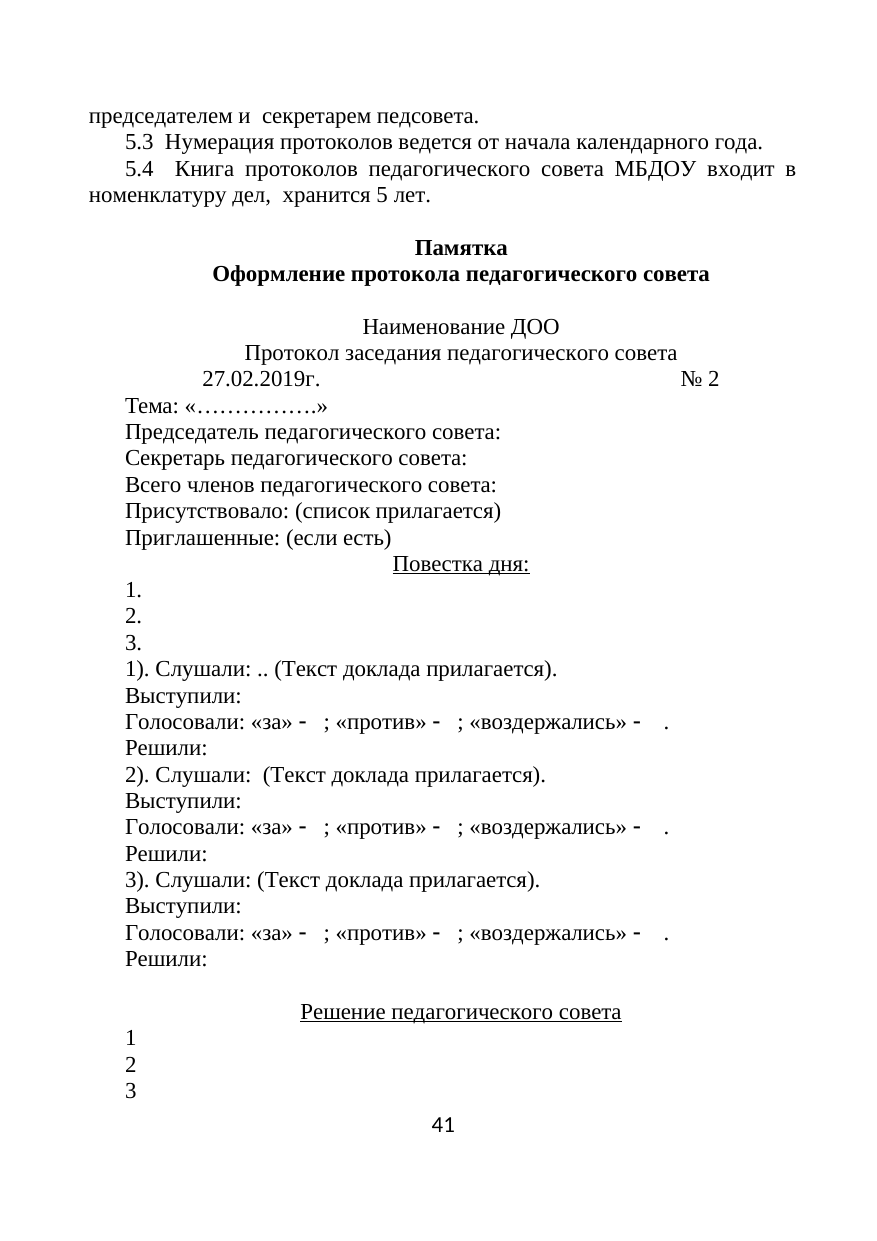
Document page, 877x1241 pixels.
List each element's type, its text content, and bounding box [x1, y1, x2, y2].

text Выступили: [89, 682, 797, 708]
text Голосовали: «за» ; «против» ; «воздержались» . [89, 708, 797, 734]
text Решили: [89, 734, 797, 761]
text 2 [89, 1051, 797, 1077]
text 1 [89, 1024, 797, 1051]
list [89, 102, 797, 128]
text 3. [89, 629, 797, 655]
text Голосовали: «за» ; «против» ; «воздержались» . [89, 919, 797, 945]
text Приглашенные: (если есть) [89, 523, 797, 550]
text Наименование ДОО [89, 313, 797, 339]
list 5.3 Нумерация протоколов ведется от начала календарного года. [89, 128, 797, 154]
text Протокол заседания педагогического совета [89, 339, 797, 365]
list 5.4 Книга протоколов педагогического совета МБДОУ входит в номенклатуру дел, хранится 5 лет. [89, 154, 797, 207]
text 1. [89, 576, 797, 603]
list Оформление протокола педагогического совета [89, 260, 797, 286]
text 2). Слушали: (Текст доклада прилагается). [89, 761, 797, 787]
text Секретарь педагогического совета: [89, 444, 797, 471]
text Выступили: [89, 892, 797, 919]
text 1). Слушали: .. (Текст доклада прилагается). [89, 655, 797, 682]
text Председатель педагогического совета: [89, 418, 797, 444]
text Всего членов педагогического совета: [89, 471, 797, 497]
text 2. [89, 603, 797, 629]
subtitle Тема: «…………….» [89, 392, 797, 418]
text Решение педагогического совета [89, 998, 797, 1024]
text Голосовали: «за» ; «против» ; «воздержались» . [89, 813, 797, 840]
text Решили: [89, 840, 797, 866]
text Присутствовало: (список прилагается) [89, 497, 797, 523]
text 27.02.2019г. № 2 [89, 365, 797, 392]
text 3). Слушали: (Текст доклада прилагается). [89, 866, 797, 892]
text 3 [89, 1077, 797, 1103]
text Выступили: [89, 787, 797, 813]
text Решили: [89, 945, 797, 972]
list Памятка [89, 234, 797, 260]
text Повестка дня: [89, 550, 797, 576]
